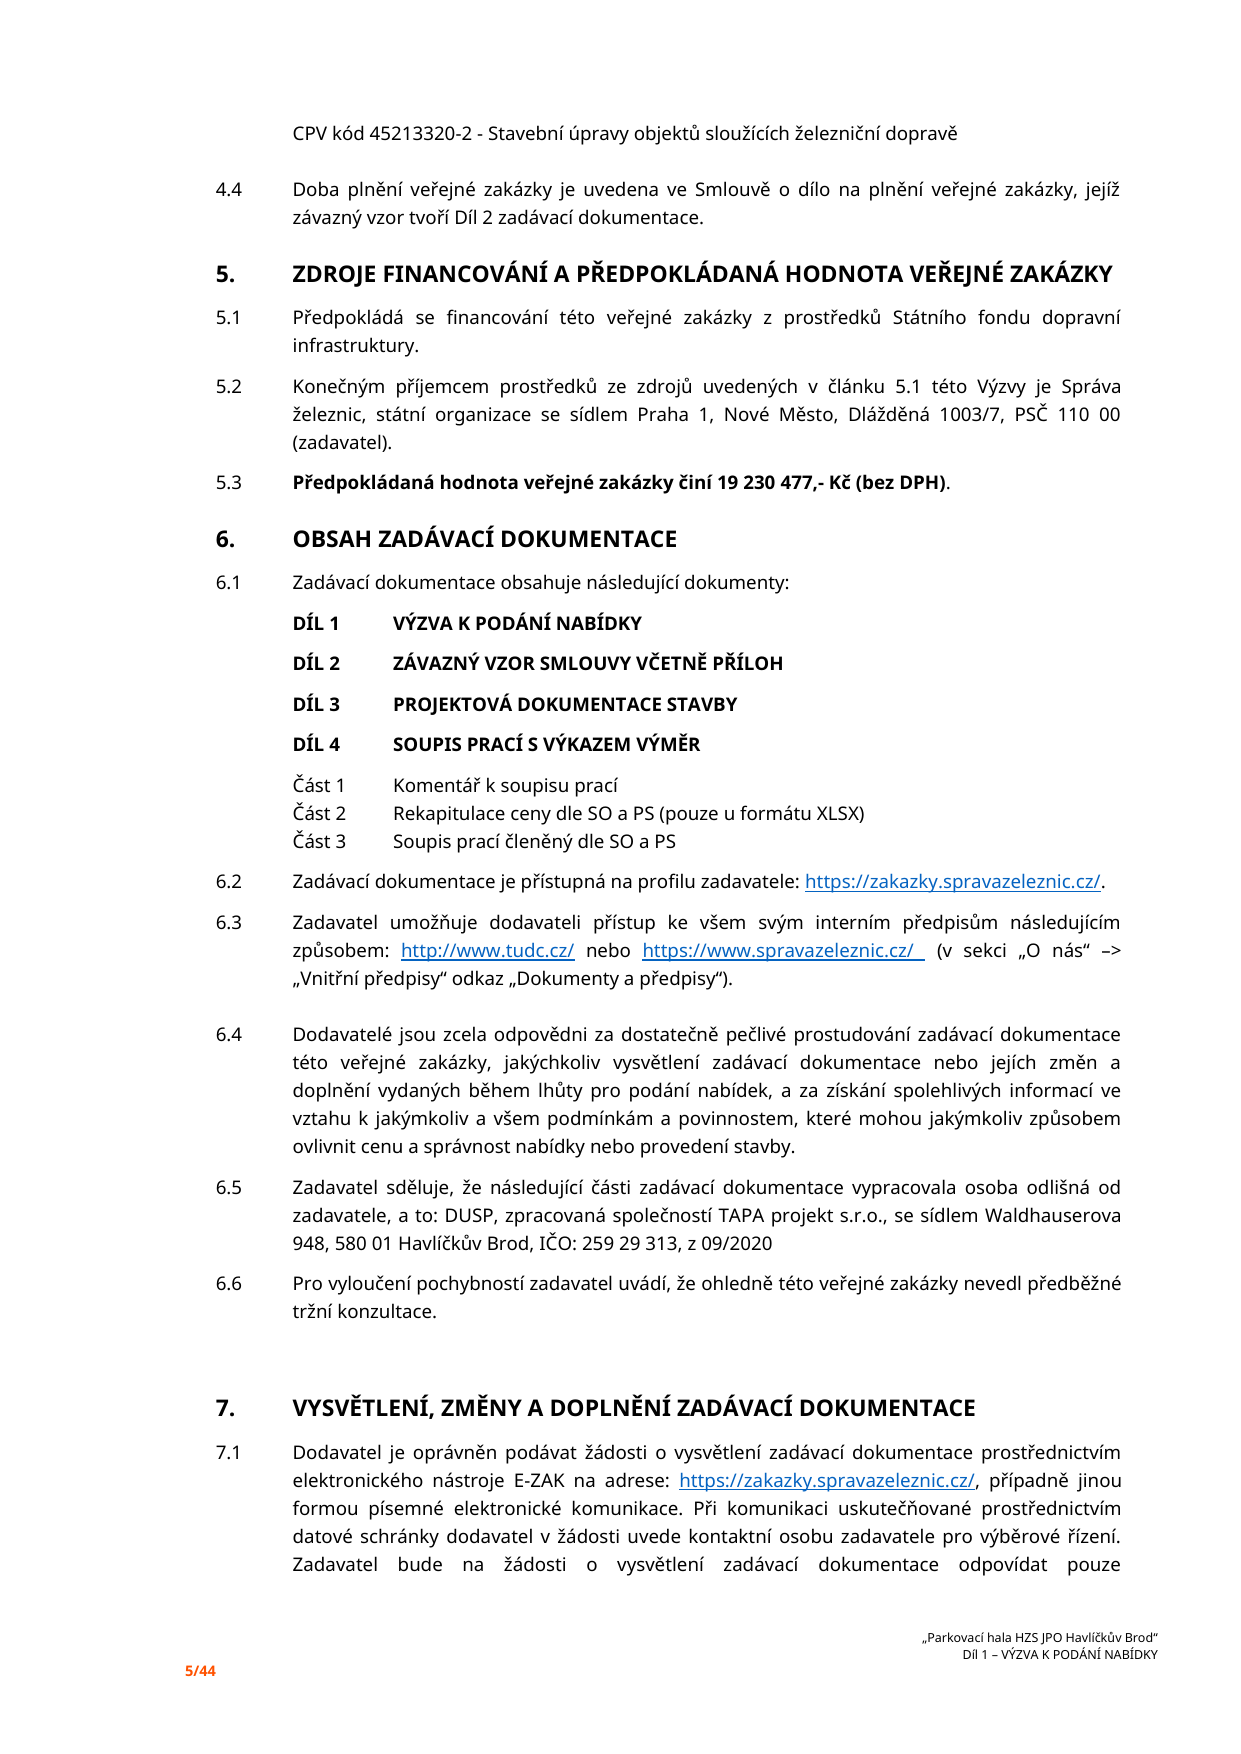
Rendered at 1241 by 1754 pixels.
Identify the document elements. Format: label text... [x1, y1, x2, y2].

text DÍL 2 ZÁVAZNÝ VZOR SMLOUVY VČETNĚ PŘÍLOH [292, 651, 1122, 676]
text DÍL 1 VÝZVA K PODÁNÍ NABÍDKY [292, 610, 1122, 636]
text Část 1 Komentář k soupisu prací [292, 772, 1122, 798]
text CPV kód 45213320-2 - Stavební úpravy objektů sloužících železniční dopravě [292, 121, 1122, 146]
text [216, 1439, 1122, 1577]
text VYSVĚTLENÍ, ZMĚNY A DOPLNĚNÍ ZADÁVACÍ DOKUMENTACE [216, 1392, 1122, 1423]
text Zadavatel sděluje, že následující části zadávací dokumentace vypracovala osoba odlišná od zadavatele, a to: DUSP, zpracovaná společností TAPA projekt s.r.o., se sídlem Waldhauserova 948, 580 01 Havlíčkův Brod, IČO: 259 29 313, z 09/2020 [216, 1174, 1122, 1256]
text Zadávací dokumentace obsahuje následující dokumenty: [216, 569, 1122, 595]
text DÍL 4 SOUPIS PRACÍ S VÝKAZEM VÝMĚR [292, 732, 1122, 757]
text Část 3 Soupis prací členěný dle SO a PS [292, 828, 1122, 854]
text Předpokládaná hodnota veřejné zakázky činí 19 230 477,- Kč (bez DPH). [216, 470, 1122, 495]
text Pro vyloučení pochybností zadavatel uvádí, že ohledně této veřejné zakázky nevedl předběžné tržní konzultace. [216, 1271, 1122, 1324]
text Konečným příjemcem prostředků ze zdrojů uvedených v článku 5.1 této Výzvy je Správa železnic, státní organizace se sídlem Praha 1, Nové Město, Dlážděná 1003/7, PSČ 110 00 (zadavatel). [216, 373, 1122, 455]
text Zadávací dokumentace je přístupná na profilu zadavatele: https://zakazky.spravazeleznic.cz/. [216, 869, 1122, 894]
text Zadavatel umožňuje dodavateli přístup ke všem svým interním předpisům následujícím způsobem: http://www.tudc.cz/ nebo https://www.spravazeleznic.cz/ (v sekci „O nás“ –> „Vnitřní předpisy“ odkaz „Dokumenty a předpisy“). [216, 909, 1122, 991]
text ZDROJE FINANCOVÁNÍ A PŘEDPOKLÁDANÁ HODNOTA VEŘEJNÉ ZAKÁZKY [216, 258, 1122, 289]
text Dodavatelé jsou zcela odpovědni za dostatečně pečlivé prostudování zadávací dokumentace této veřejné zakázky, jakýchkoliv vysvětlení zadávací dokumentace nebo jejích změn a doplnění vydaných během lhůty pro podání nabídek, a za získání spolehlivých informací ve vztahu k jakýmkoliv a všem podmínkám a povinnostem, které mohou jakýmkoliv způsobem ovlivnit cenu a správnost nabídky nebo provedení stavby. [216, 1021, 1122, 1159]
text Část 2 Rekapitulace ceny dle SO a PS (pouze u formátu XLSX) [292, 800, 1122, 826]
text Předpokládá se financování této veřejné zakázky z prostředků Státního fondu dopravní infrastruktury. [216, 304, 1122, 358]
text Doba plnění veřejné zakázky je uvedena ve Smlouvě o dílo na plnění veřejné zakázky, jejíž závazný vzor tvoří Díl 2 zadávací dokumentace. [216, 177, 1122, 230]
text OBSAH ZADÁVACÍ DOKUMENTACE [216, 523, 1122, 554]
text DÍL 3 PROJEKTOVÁ DOKUMENTACE STAVBY [292, 691, 1122, 717]
